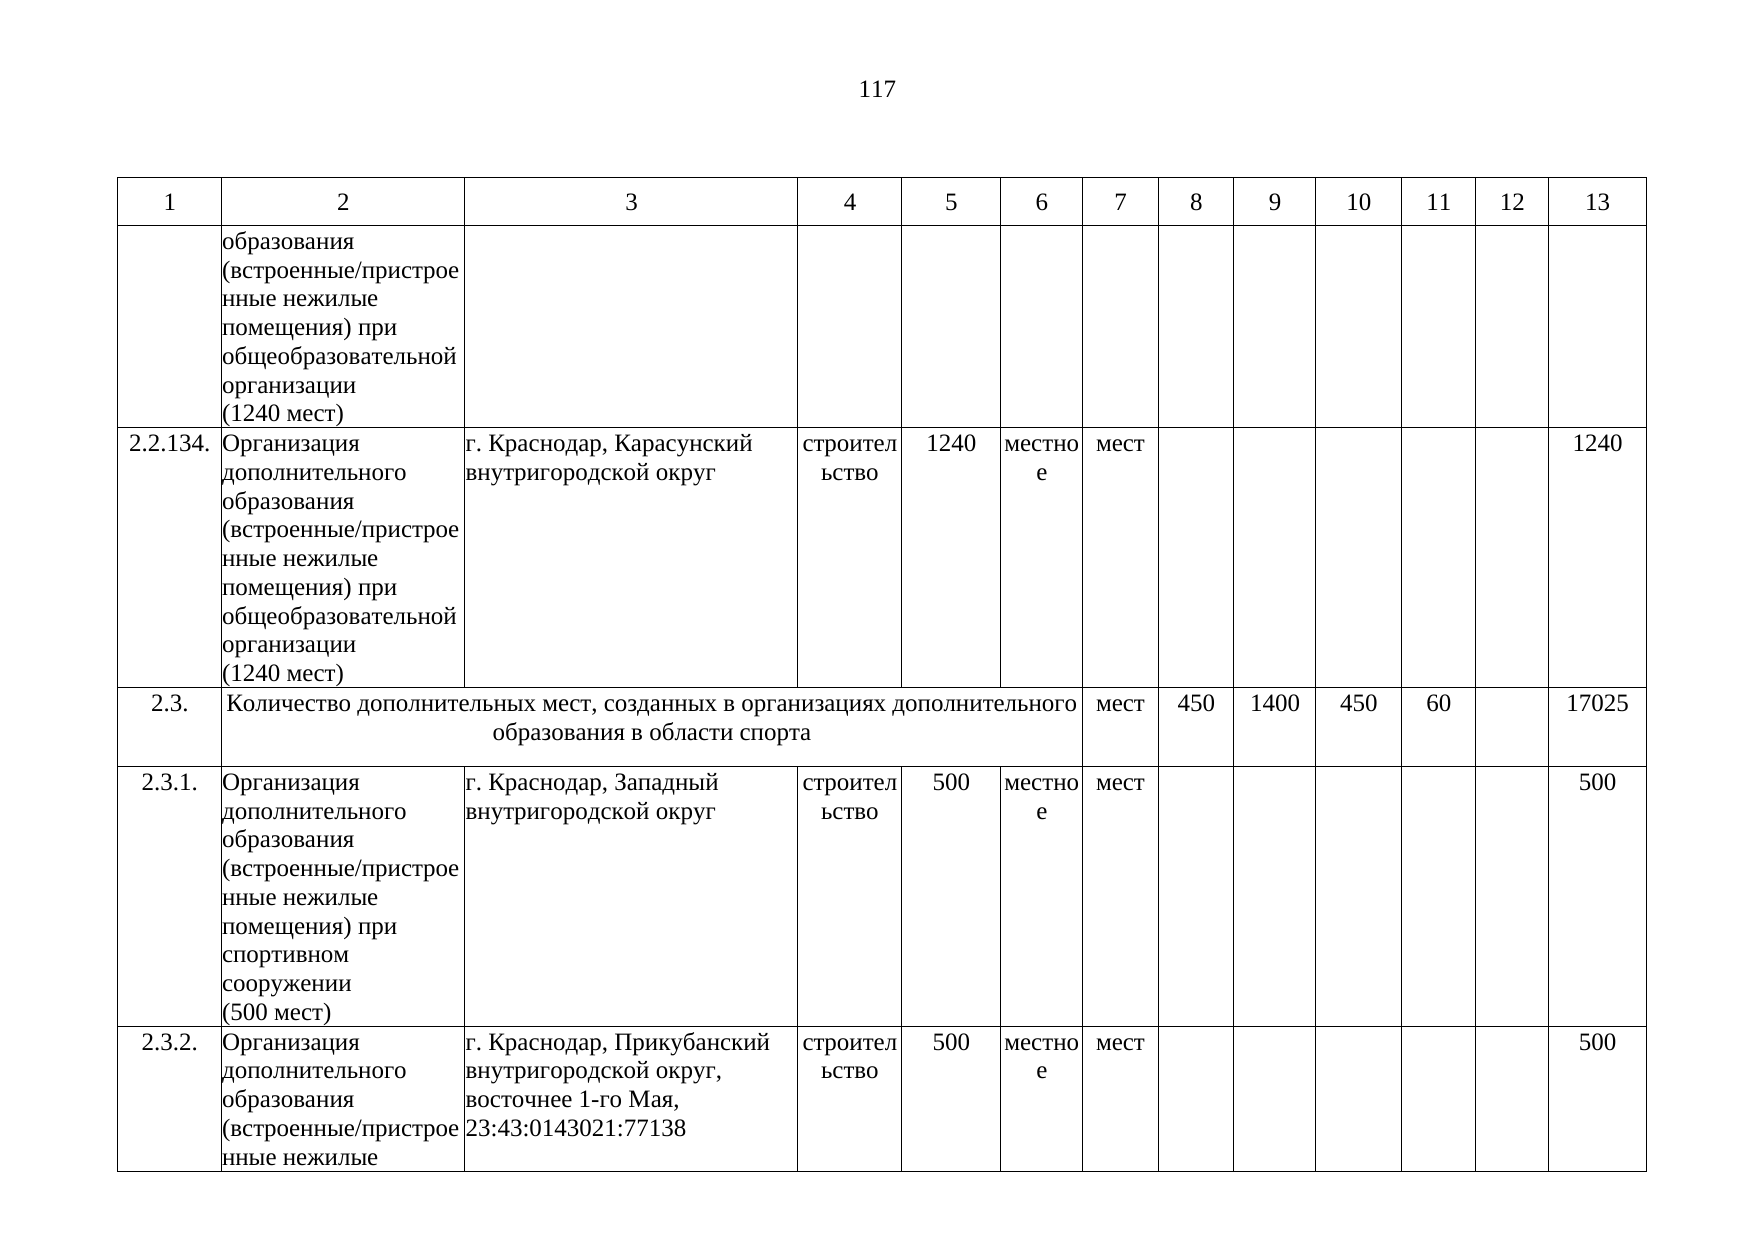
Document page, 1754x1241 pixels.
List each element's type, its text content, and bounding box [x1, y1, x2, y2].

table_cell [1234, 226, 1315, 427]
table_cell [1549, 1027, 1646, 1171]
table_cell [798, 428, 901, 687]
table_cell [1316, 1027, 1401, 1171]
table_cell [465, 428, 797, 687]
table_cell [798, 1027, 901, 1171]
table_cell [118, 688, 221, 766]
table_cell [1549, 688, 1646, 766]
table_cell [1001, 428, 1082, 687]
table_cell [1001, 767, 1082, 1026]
table_header 12 [1476, 178, 1548, 225]
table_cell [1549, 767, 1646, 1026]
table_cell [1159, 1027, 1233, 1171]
table_header 5 [902, 178, 1000, 225]
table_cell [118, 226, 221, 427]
table_header 6 [1001, 178, 1082, 225]
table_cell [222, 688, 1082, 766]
table_header 1 [118, 178, 221, 225]
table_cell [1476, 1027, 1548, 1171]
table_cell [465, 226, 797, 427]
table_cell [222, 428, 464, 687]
table_header 9 [1234, 178, 1315, 225]
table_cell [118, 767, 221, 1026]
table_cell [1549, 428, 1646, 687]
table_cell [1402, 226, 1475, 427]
table_header 8 [1159, 178, 1233, 225]
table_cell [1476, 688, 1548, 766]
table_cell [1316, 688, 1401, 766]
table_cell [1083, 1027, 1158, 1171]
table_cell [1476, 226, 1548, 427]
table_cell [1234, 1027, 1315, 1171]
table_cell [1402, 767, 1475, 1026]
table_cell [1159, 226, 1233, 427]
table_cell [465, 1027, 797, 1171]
table_header 3 [465, 178, 797, 225]
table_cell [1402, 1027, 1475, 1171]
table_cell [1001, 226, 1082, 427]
table_header 10 [1316, 178, 1401, 225]
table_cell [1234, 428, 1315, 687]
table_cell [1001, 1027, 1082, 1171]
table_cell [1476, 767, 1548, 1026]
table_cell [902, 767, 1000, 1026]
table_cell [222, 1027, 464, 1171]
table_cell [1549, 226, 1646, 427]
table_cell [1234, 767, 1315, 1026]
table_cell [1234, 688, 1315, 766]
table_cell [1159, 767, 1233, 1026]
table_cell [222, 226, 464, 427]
table_header 13 [1549, 178, 1646, 225]
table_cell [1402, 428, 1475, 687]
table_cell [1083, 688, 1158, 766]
table_header 11 [1402, 178, 1475, 225]
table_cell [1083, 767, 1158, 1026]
table_header 2 [222, 178, 464, 225]
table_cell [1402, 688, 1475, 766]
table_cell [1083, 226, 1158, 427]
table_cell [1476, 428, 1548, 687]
table_header 4 [798, 178, 901, 225]
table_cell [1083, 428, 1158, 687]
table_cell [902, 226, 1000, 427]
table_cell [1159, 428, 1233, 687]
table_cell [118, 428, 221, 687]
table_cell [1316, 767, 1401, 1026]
table_header 7 [1083, 178, 1158, 225]
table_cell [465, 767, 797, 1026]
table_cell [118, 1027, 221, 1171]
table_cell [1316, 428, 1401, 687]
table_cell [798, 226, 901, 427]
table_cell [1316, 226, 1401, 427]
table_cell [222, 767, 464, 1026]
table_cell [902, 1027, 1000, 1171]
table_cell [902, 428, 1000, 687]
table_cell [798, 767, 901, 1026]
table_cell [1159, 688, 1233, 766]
